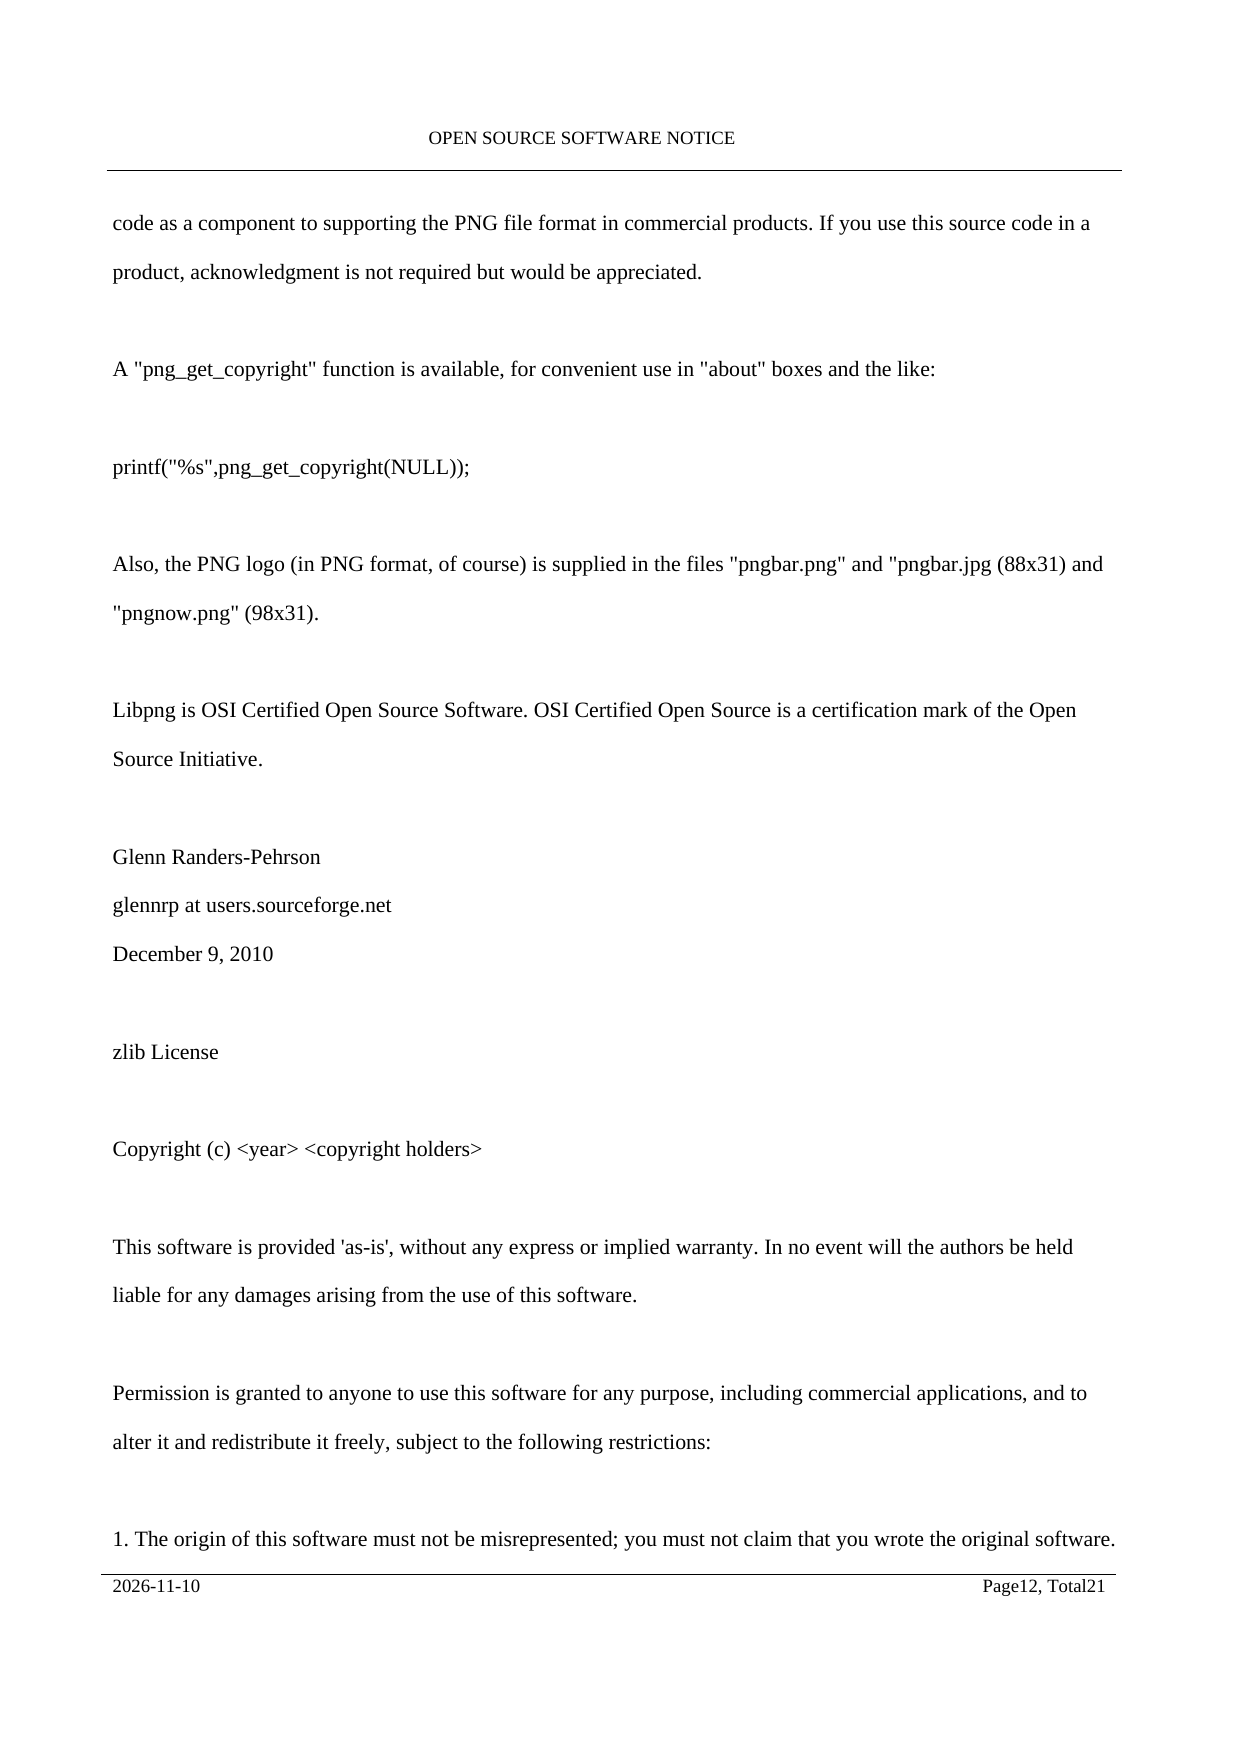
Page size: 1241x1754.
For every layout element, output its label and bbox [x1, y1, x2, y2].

text [112, 206, 1128, 1555]
